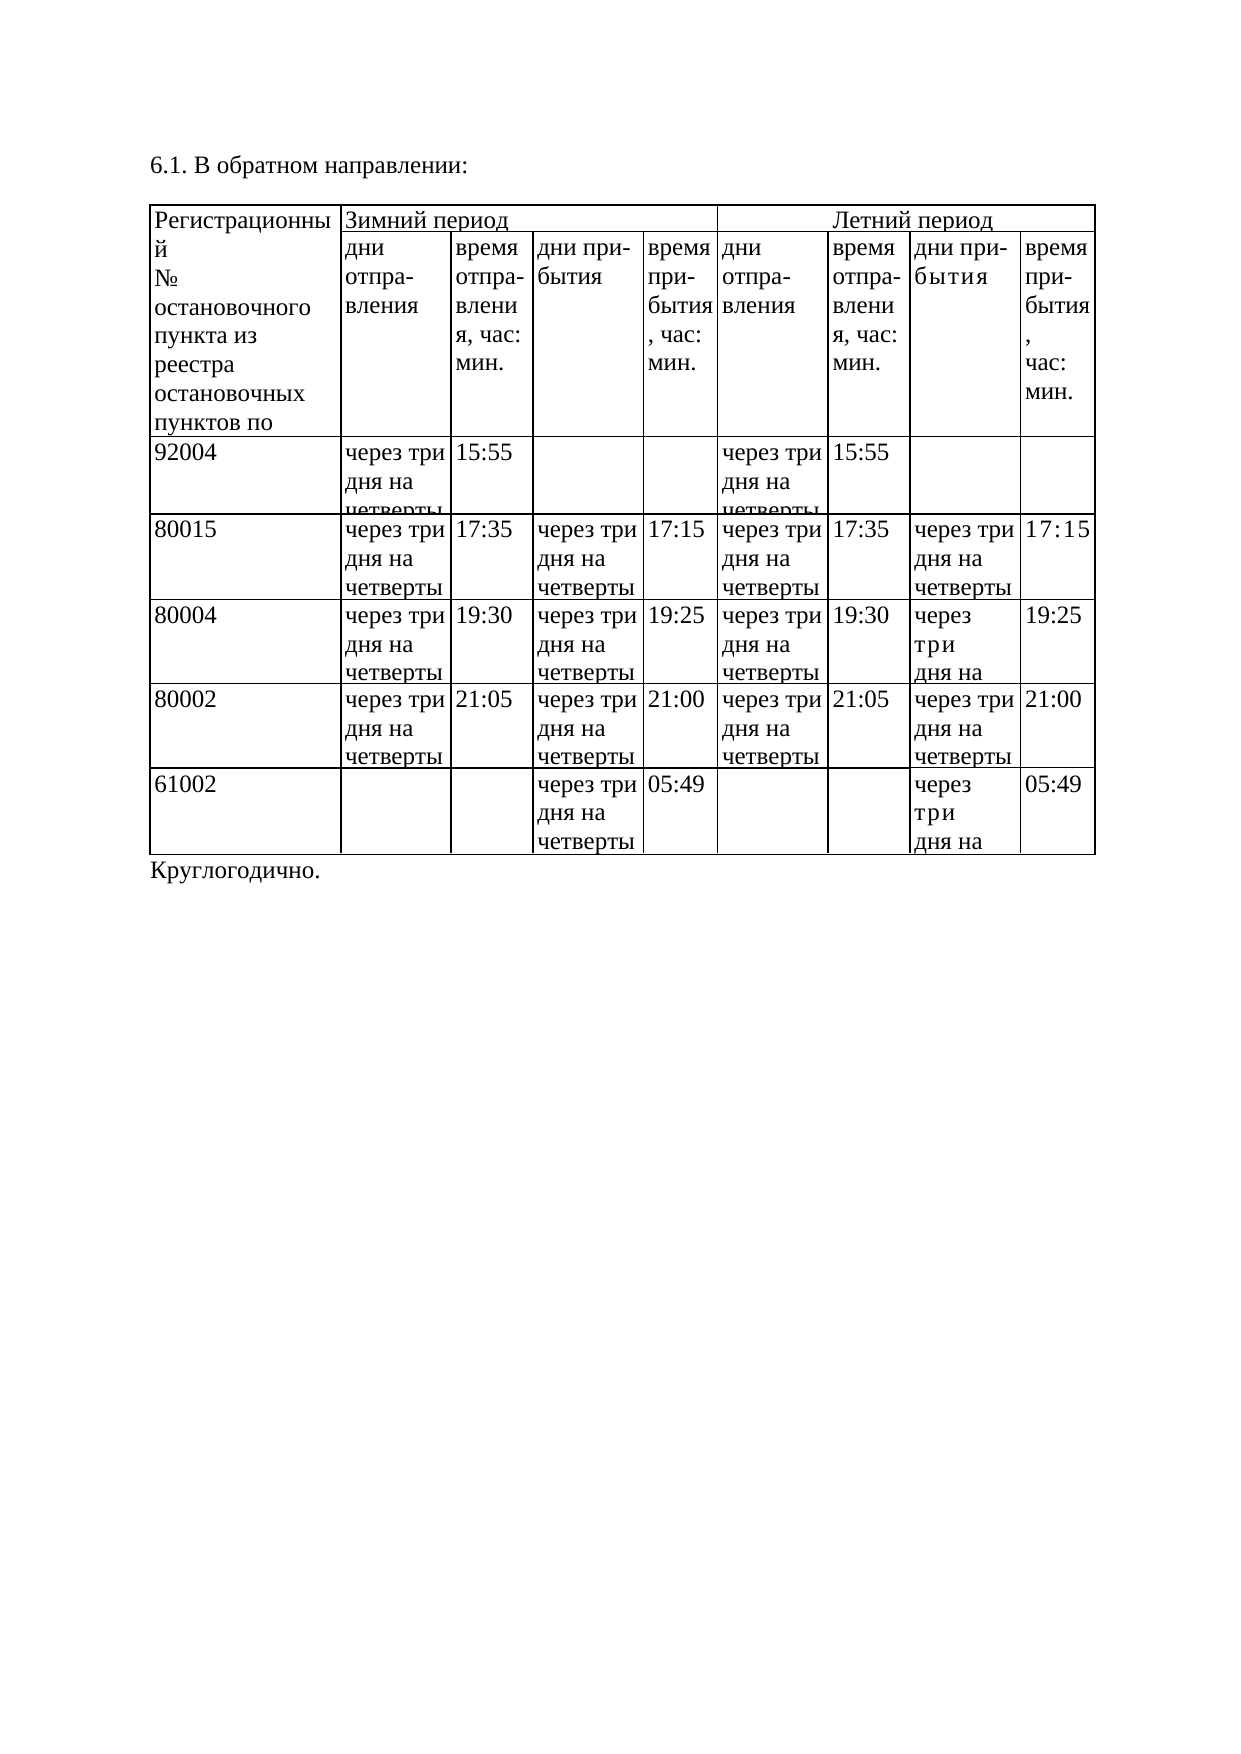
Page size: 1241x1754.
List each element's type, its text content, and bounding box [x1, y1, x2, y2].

table_cell 21:00 [644, 684, 717, 767]
table_cell [1021, 437, 1094, 513]
table_cell 21:05 [452, 684, 532, 767]
text 6.1. В обратном направлении: [150, 150, 1090, 179]
table_cell время отправления, час: мин. [452, 232, 532, 436]
table_cell через три дня на четвертый [534, 684, 643, 767]
table_cell дни прибытия [911, 232, 1020, 436]
table_cell через три дня на четвертый [911, 684, 1020, 767]
table_cell через три дня на четвертый [718, 515, 827, 598]
table_cell 15:55 [452, 437, 532, 513]
table_cell [644, 437, 717, 513]
table_cell через три дня на четвертый [911, 768, 1020, 853]
table_cell дни прибытия [534, 232, 643, 436]
table_cell через три дня на четвертый [342, 437, 450, 513]
table_cell 80002 [151, 684, 340, 767]
table_cell [911, 437, 1020, 513]
table_cell через три дня на четвертый [718, 684, 827, 767]
table_cell 17:15 [644, 515, 717, 598]
table_cell 19:30 [452, 600, 532, 682]
table_cell 17:35 [829, 515, 909, 598]
table_cell через три дня на четвертый [718, 437, 827, 513]
table_header Летний период [828, 206, 1021, 231]
table_header [1021, 206, 1094, 231]
table_cell 80004 [151, 600, 340, 682]
table_cell через три дня на четвертый [911, 515, 1020, 598]
table_cell [718, 769, 827, 853]
table_cell 05:49 [1021, 768, 1094, 853]
table_cell 15:55 [829, 437, 909, 513]
table_cell [342, 769, 450, 853]
table_header [718, 206, 828, 231]
table_cell дни отправления [718, 232, 827, 436]
table_cell через три дня на четвертый [342, 515, 450, 598]
table_cell [534, 437, 643, 513]
table_cell 21:00 [1021, 684, 1094, 767]
table_cell 19:25 [1021, 600, 1094, 682]
table_cell [452, 769, 532, 853]
text Круглогодично. [150, 855, 1090, 884]
table_cell дни отправления [342, 232, 450, 436]
table_cell через три дня на четвертый [342, 684, 450, 767]
table_cell 05:49 [644, 769, 717, 853]
table_cell время прибытия, час: мин. [644, 232, 717, 436]
table_cell через три дня на четвертый [534, 769, 643, 853]
table_cell 17:15 [1021, 515, 1094, 598]
table_cell 19:25 [644, 600, 717, 682]
table_cell через три дня на четвертый [534, 600, 643, 682]
table_cell 92004 [151, 437, 340, 513]
table_cell время отправления, час: мин. [829, 232, 909, 436]
table_cell через три дня на четвертый [911, 600, 1020, 682]
table_cell 61002 [151, 769, 340, 853]
table_cell 21:05 [829, 684, 909, 767]
table_cell [829, 769, 909, 853]
table_header Зимний период [342, 206, 717, 231]
table_cell через три дня на четвертый [718, 600, 827, 682]
table_cell 19:30 [829, 600, 909, 682]
table_cell 17:35 [452, 515, 532, 598]
table_cell 80015 [151, 515, 340, 598]
table_cell время прибытия, час: мин. [1021, 232, 1094, 436]
table_header Регистрационный № остановочного пункта из реестра остановочных пунктов по межрегиональным маршрутам регулярных перевозок [151, 206, 340, 436]
table_cell через три дня на четвертый [342, 600, 450, 682]
table_cell через три дня на четвертый [534, 515, 643, 598]
